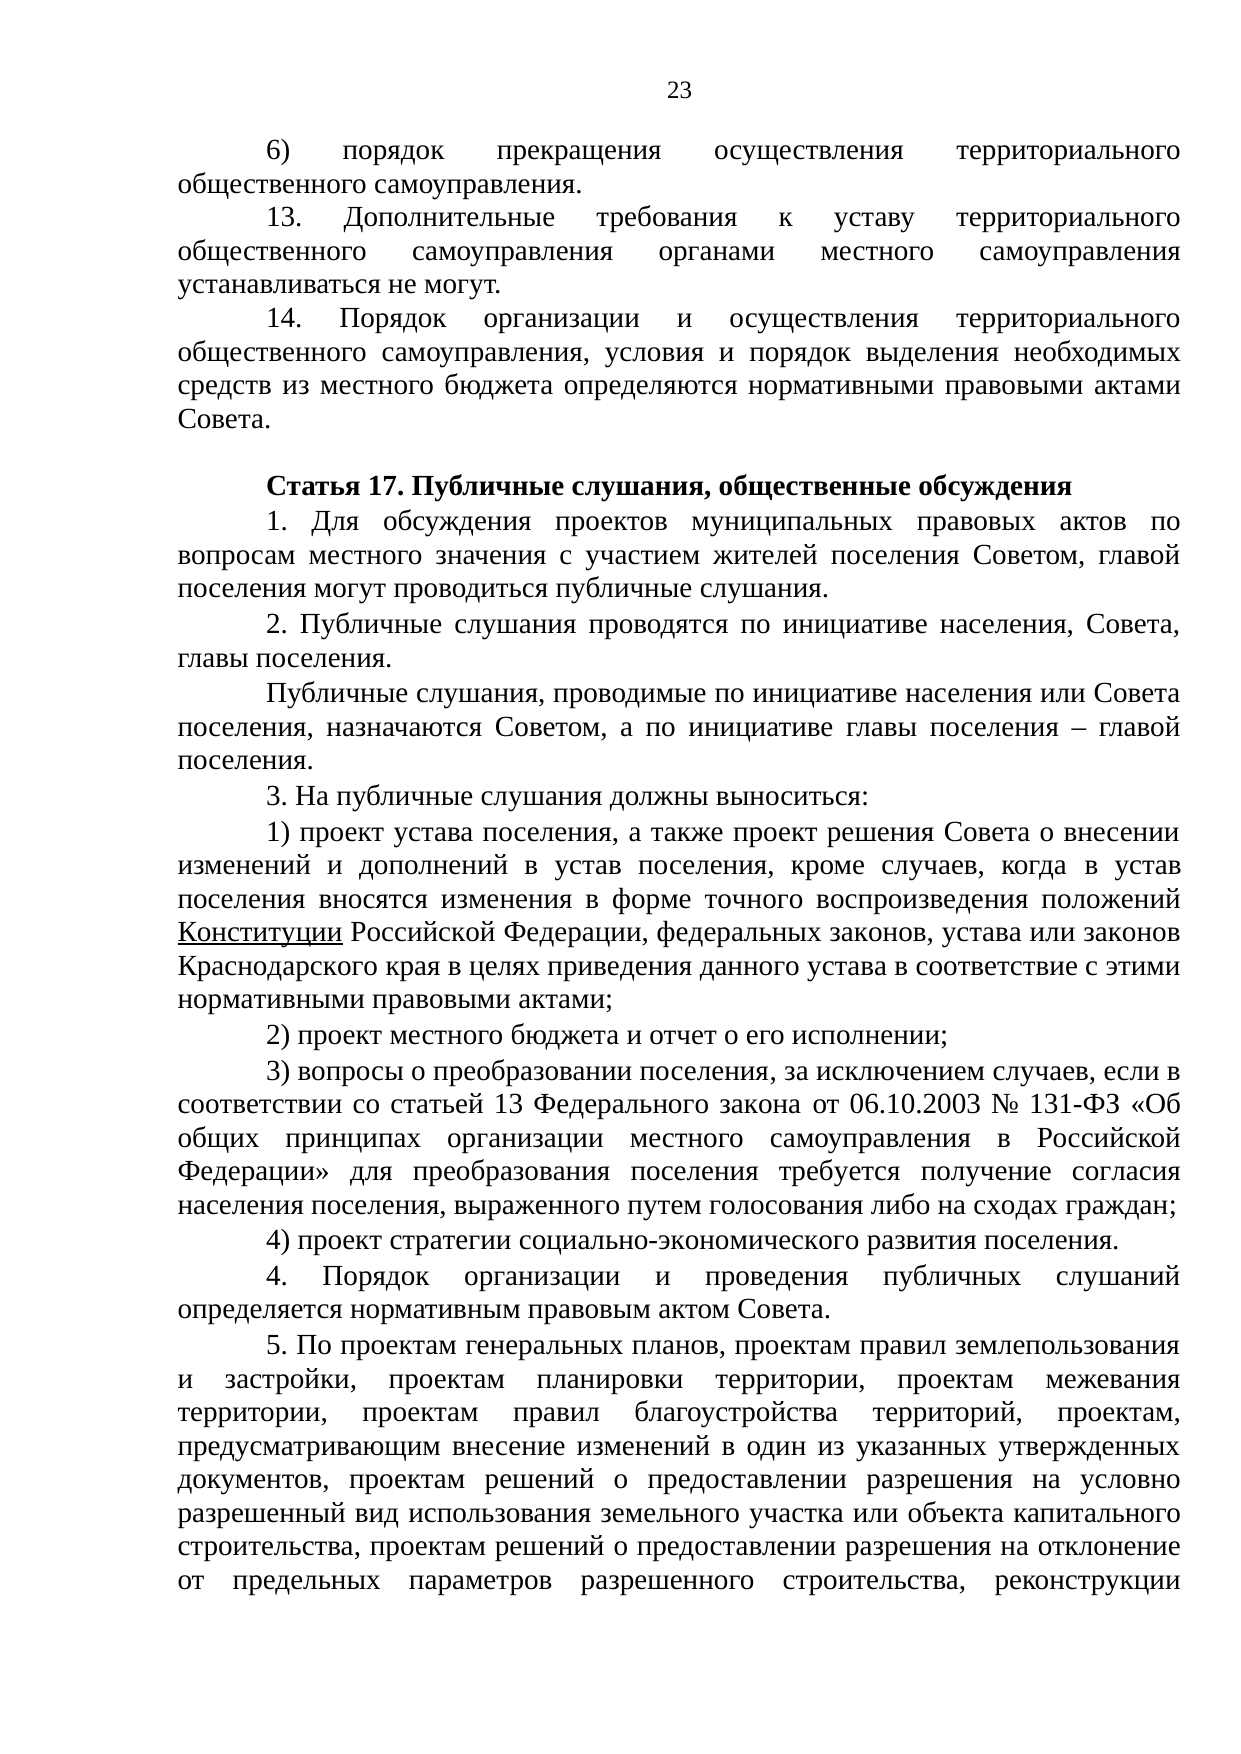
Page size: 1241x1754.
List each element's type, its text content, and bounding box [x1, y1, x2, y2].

text 6) порядок прекращения осуществления территориального общественного самоуправления. [177, 132, 1181, 199]
text Публичные слушания, проводимые по инициативе населения или Совета поселения, назначаются Советом, а по инициативе главы поселения – главой поселения. [177, 675, 1181, 776]
text 13. Дополнительные требования к уставу территориального общественного самоуправления органами местного самоуправления устанавливаться не могут. [177, 199, 1181, 300]
text 4) проект стратегии социально-экономического развития поселения. [177, 1222, 1181, 1256]
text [177, 1327, 1181, 1596]
text 2. Публичные слушания проводятся по инициативе населения, Совета, главы поселения. [177, 606, 1181, 673]
text 1) проект устава поселения, а также проект решения Совета о внесении изменений и дополнений в устав поселения, кроме случаев, когда в устав поселения вносятся изменения в форме точного воспроизведения положений Конституции Российской Федерации, федеральных законов, устава или законов Краснодарского края в целях приведения данного устава в соответствие с этими нормативными правовыми актами; [177, 814, 1181, 1015]
text 2) проект местного бюджета и отчет о его исполнении; [177, 1017, 1181, 1051]
text 4. Порядок организации и проведения публичных слушаний определяется нормативным правовым актом Совета. [177, 1258, 1181, 1325]
text 3) вопросы о преобразовании поселения, за исключением случаев, если в соответствии со статьей 13 Федерального закона от 06.10.2003 № 131-ФЗ «Об общих принципах организации местного самоуправления в Российской Федерации» для преобразования поселения требуется получение согласия населения поселения, выраженного путем голосования либо на сходах граждан; [177, 1053, 1181, 1220]
text Статья 17. Публичные слушания, общественные обсуждения [177, 468, 1181, 501]
text 3. На публичные слушания должны выноситься: [177, 778, 1181, 812]
text 1. Для обсуждения проектов муниципальных правовых актов по вопросам местного значения с участием жителей поселения Советом, главой поселения могут проводиться публичные слушания. [177, 503, 1181, 604]
text 14. Порядок организации и осуществления территориального общественного самоуправления, условия и порядок выделения необходимых средств из местного бюджета определяются нормативными правовыми актами Совета. [177, 300, 1181, 434]
